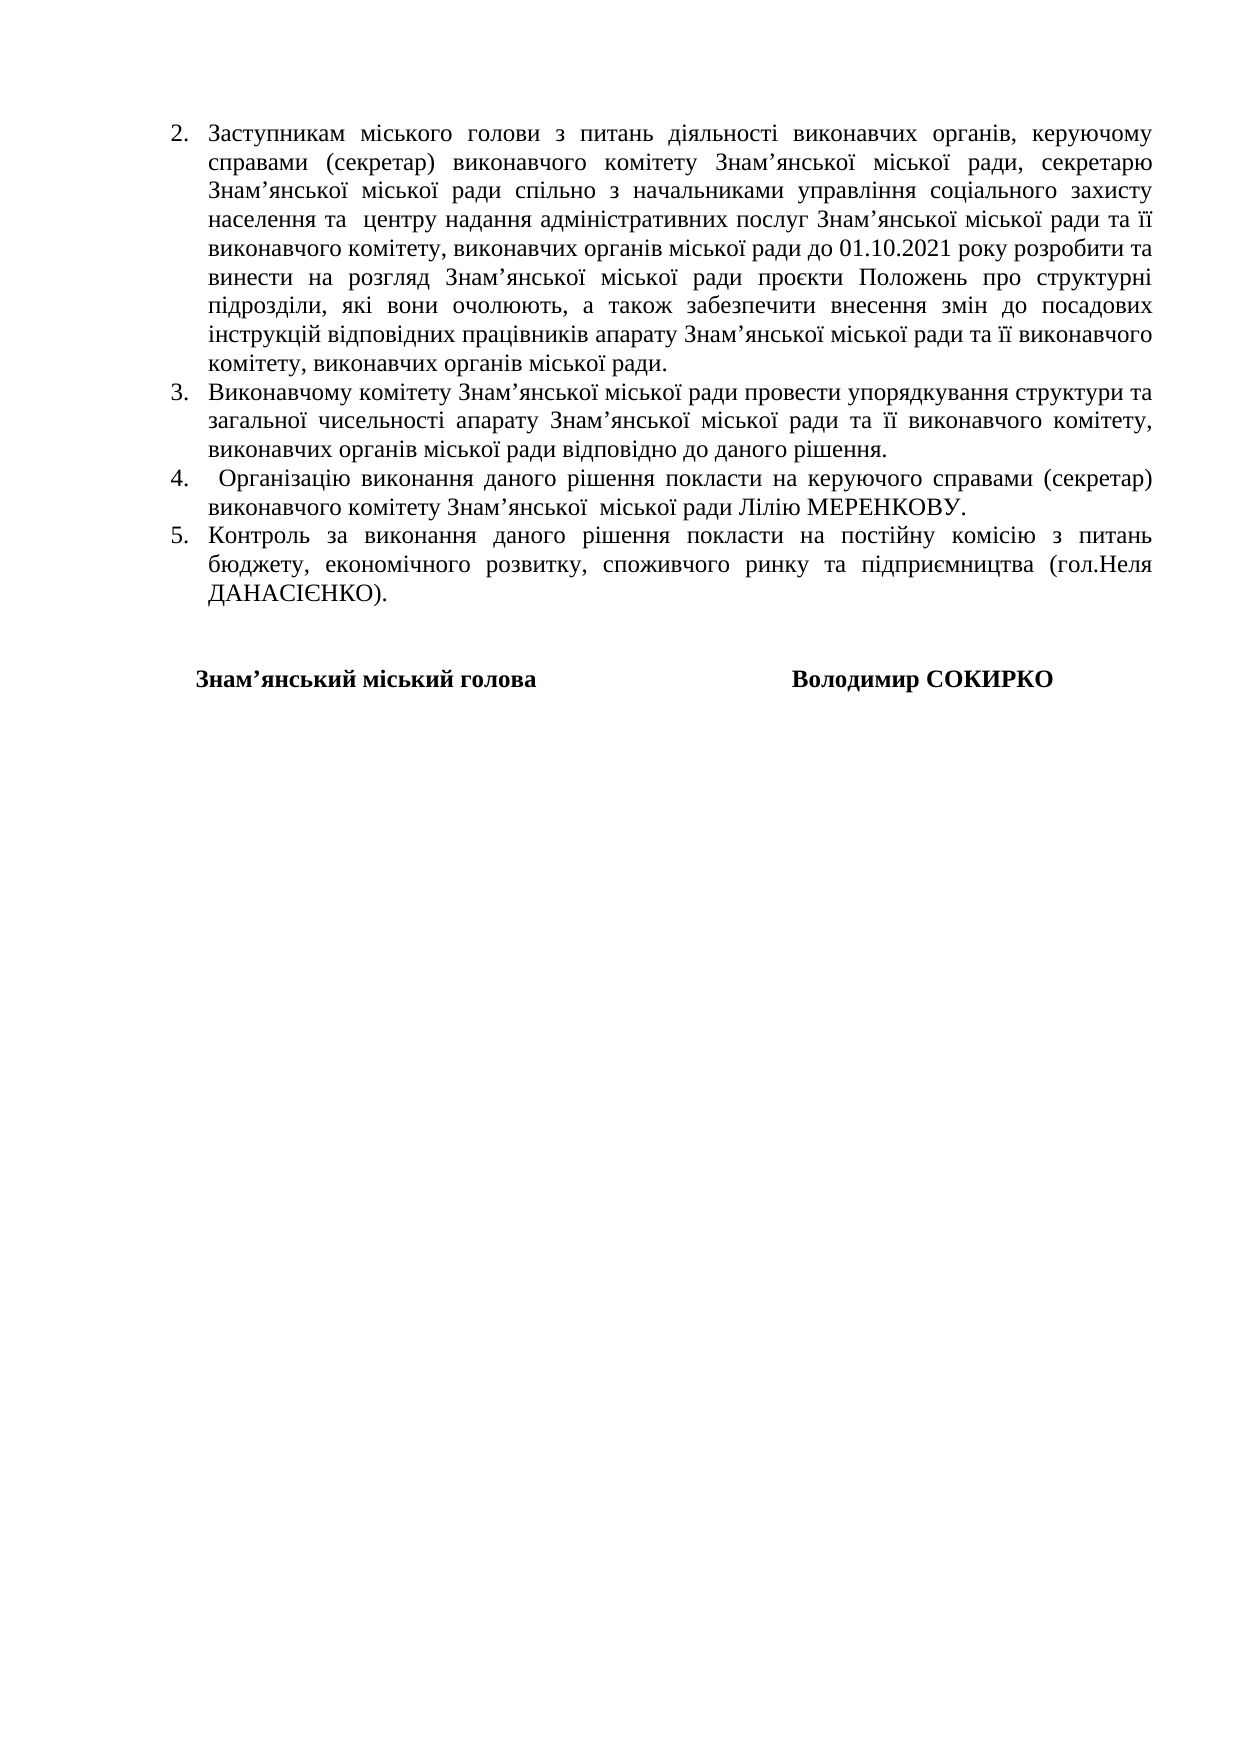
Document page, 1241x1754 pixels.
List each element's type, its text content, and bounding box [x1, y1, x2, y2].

subtitle Контроль за виконання даного рішення покласти на постійну комісію з питань бюджету, економічного розвитку, споживчого ринку та підприємництва (гол.Неля ДАНАСІЄНКО). [170, 521, 1153, 607]
subtitle Організацію виконання даного рішення покласти на керуючого справами (секретар) виконавчого комітету Знам’янської міської ради Лілію МЕРЕНКОВУ. [170, 463, 1153, 521]
subtitle Виконавчому комітету Знам’янської міської ради провести упорядкування структури та загальної чисельності апарату Знам’янської міської ради та її виконавчого комітету, виконавчих органів міської ради відповідно до даного рішення. [170, 377, 1153, 463]
subtitle Заступникам міського голови з питань діяльності виконавчих органів, керуючому справами (секретар) виконавчого комітету Знам’янської міської ради, секретарю Знам’янської міської ради спільно з начальниками управління соціального захисту населення та центру надання адміністративних послуг Знам’янської міської ради та її виконавчого комітету, виконавчих органів міської ради до 01.10.2021 року розробити та винести на розгляд Знам’янської міської ради проєкти Положень про структурні підрозділи, які вони очолюють, а також забезпечити внесення змін до посадових інструкцій відповідних працівників апарату Знам’янської міської ради та її виконавчого комітету, виконавчих органів міської ради. [170, 118, 1153, 377]
text Знам’янський міський голова Володимир СОКИРКО [133, 664, 1152, 693]
